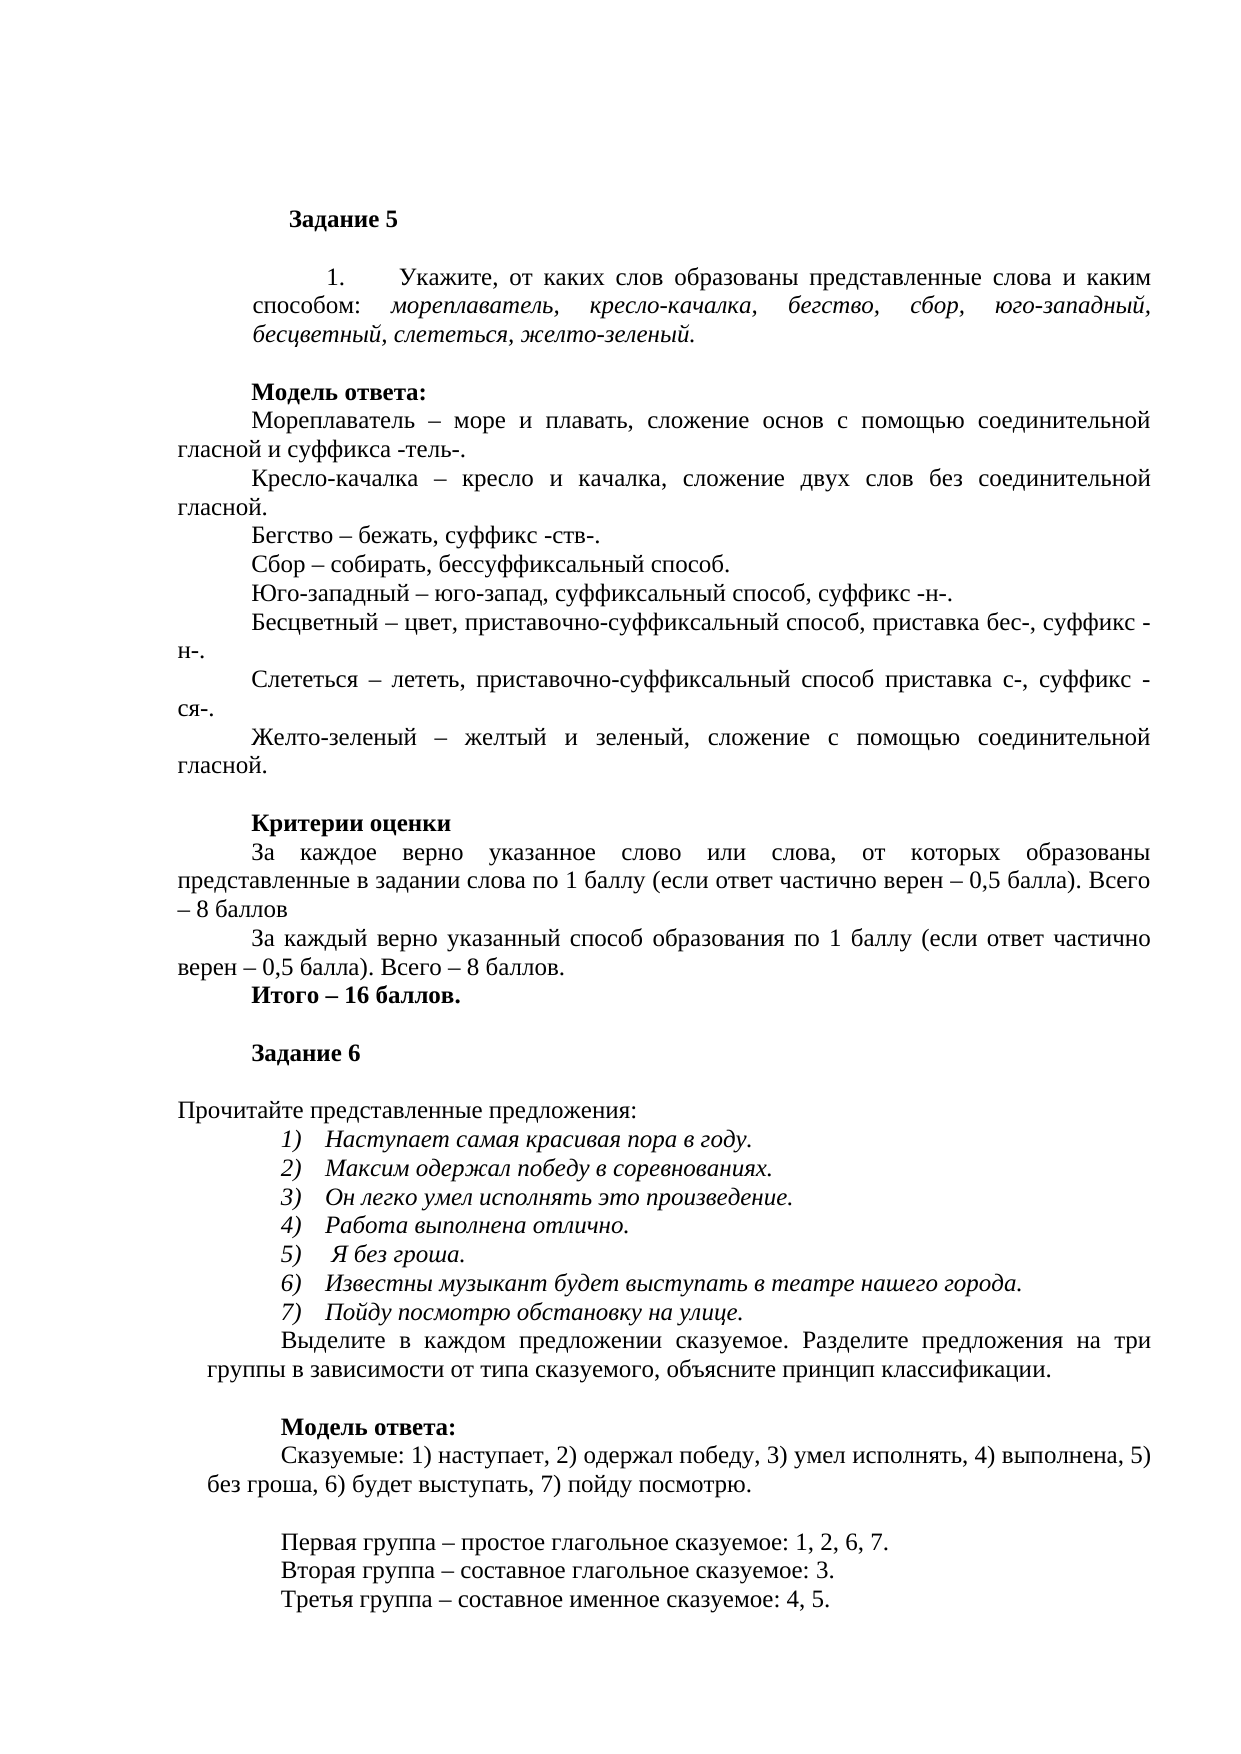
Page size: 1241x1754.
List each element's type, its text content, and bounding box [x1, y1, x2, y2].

list Желто-зеленый – желтый и зеленый, сложение с помощью соединительной гласной. [177, 722, 1152, 779]
list Сбор – собирать, бессуффиксальный способ. [177, 549, 1152, 578]
list Работа выполнена отлично. [207, 1211, 1152, 1239]
list Критерии оценки [177, 808, 1152, 837]
text Прочитайте представленные предложения: [177, 1096, 1152, 1124]
list Максим одержал победу в соревнованиях. [207, 1153, 1152, 1182]
list Наступает самая красивая пора в году. [207, 1124, 1152, 1153]
text Выделите в каждом предложении сказуемое. Разделите предложения на три группы в зависимости от типа сказуемого, объясните принцип классификации. [207, 1326, 1152, 1383]
list Итого – 16 баллов. [177, 981, 1152, 1009]
list Слететься – лететь, приставочно-суффиксальный способ приставка с-, суффикс -ся-. [177, 664, 1152, 722]
list За каждое верно указанное слово или слова, от которых образованы представленные в задании слова по 1 баллу (если ответ частично верен – 0,5 балла). Всего – 8 баллов [177, 837, 1152, 923]
list Юго-западный – юго-запад, суффиксальный способ, суффикс -н-. [177, 578, 1152, 607]
list Модель ответа: [177, 377, 1152, 406]
list Модель ответа: [207, 1412, 1152, 1441]
list Я без гроша. [207, 1239, 1152, 1268]
list Бегство – бежать, суффикс -ств-. [177, 521, 1152, 549]
list Вторая группа – составное глагольное сказуемое: 3. [207, 1556, 1152, 1584]
list Третья группа – составное именное сказуемое: 4, 5. [207, 1584, 1152, 1613]
text Задание 5 [215, 204, 1152, 233]
list Укажите, от каких слов образованы представленные слова и каким способом: мореплаватель, кресло-качалка, бегство, сбор, юго-западный, бесцветный, слететься, желто-зеленый. [252, 262, 1152, 348]
list За каждый верно указанный способ образования по 1 баллу (если ответ частично верен – 0,5 балла). Всего – 8 баллов. [177, 923, 1152, 981]
list Первая группа – простое глагольное сказуемое: 1, 2, 6, 7. [207, 1527, 1152, 1556]
list Задание 6 [177, 1038, 1152, 1067]
list Сказуемые: 1) наступает, 2) одержал победу, 3) умел исполнять, 4) выполнена, 5) без гроша, 6) будет выступать, 7) пойду посмотрю. [207, 1441, 1152, 1498]
list Он легко умел исполнять это произведение. [207, 1182, 1152, 1211]
list Пойду посмотрю обстановку на улице. [207, 1297, 1152, 1326]
list Бесцветный – цвет, приставочно-суффиксальный способ, приставка бес-, суффикс -н-. [177, 607, 1152, 664]
list Известны музыкант будет выступать в театре нашего города. [207, 1268, 1152, 1297]
list Кресло-качалка – кресло и качалка, сложение двух слов без соединительной гласной. [177, 463, 1152, 521]
list Мореплаватель – море и плавать, сложение основ с помощью соединительной гласной и суффикса -тель-. [177, 406, 1152, 463]
